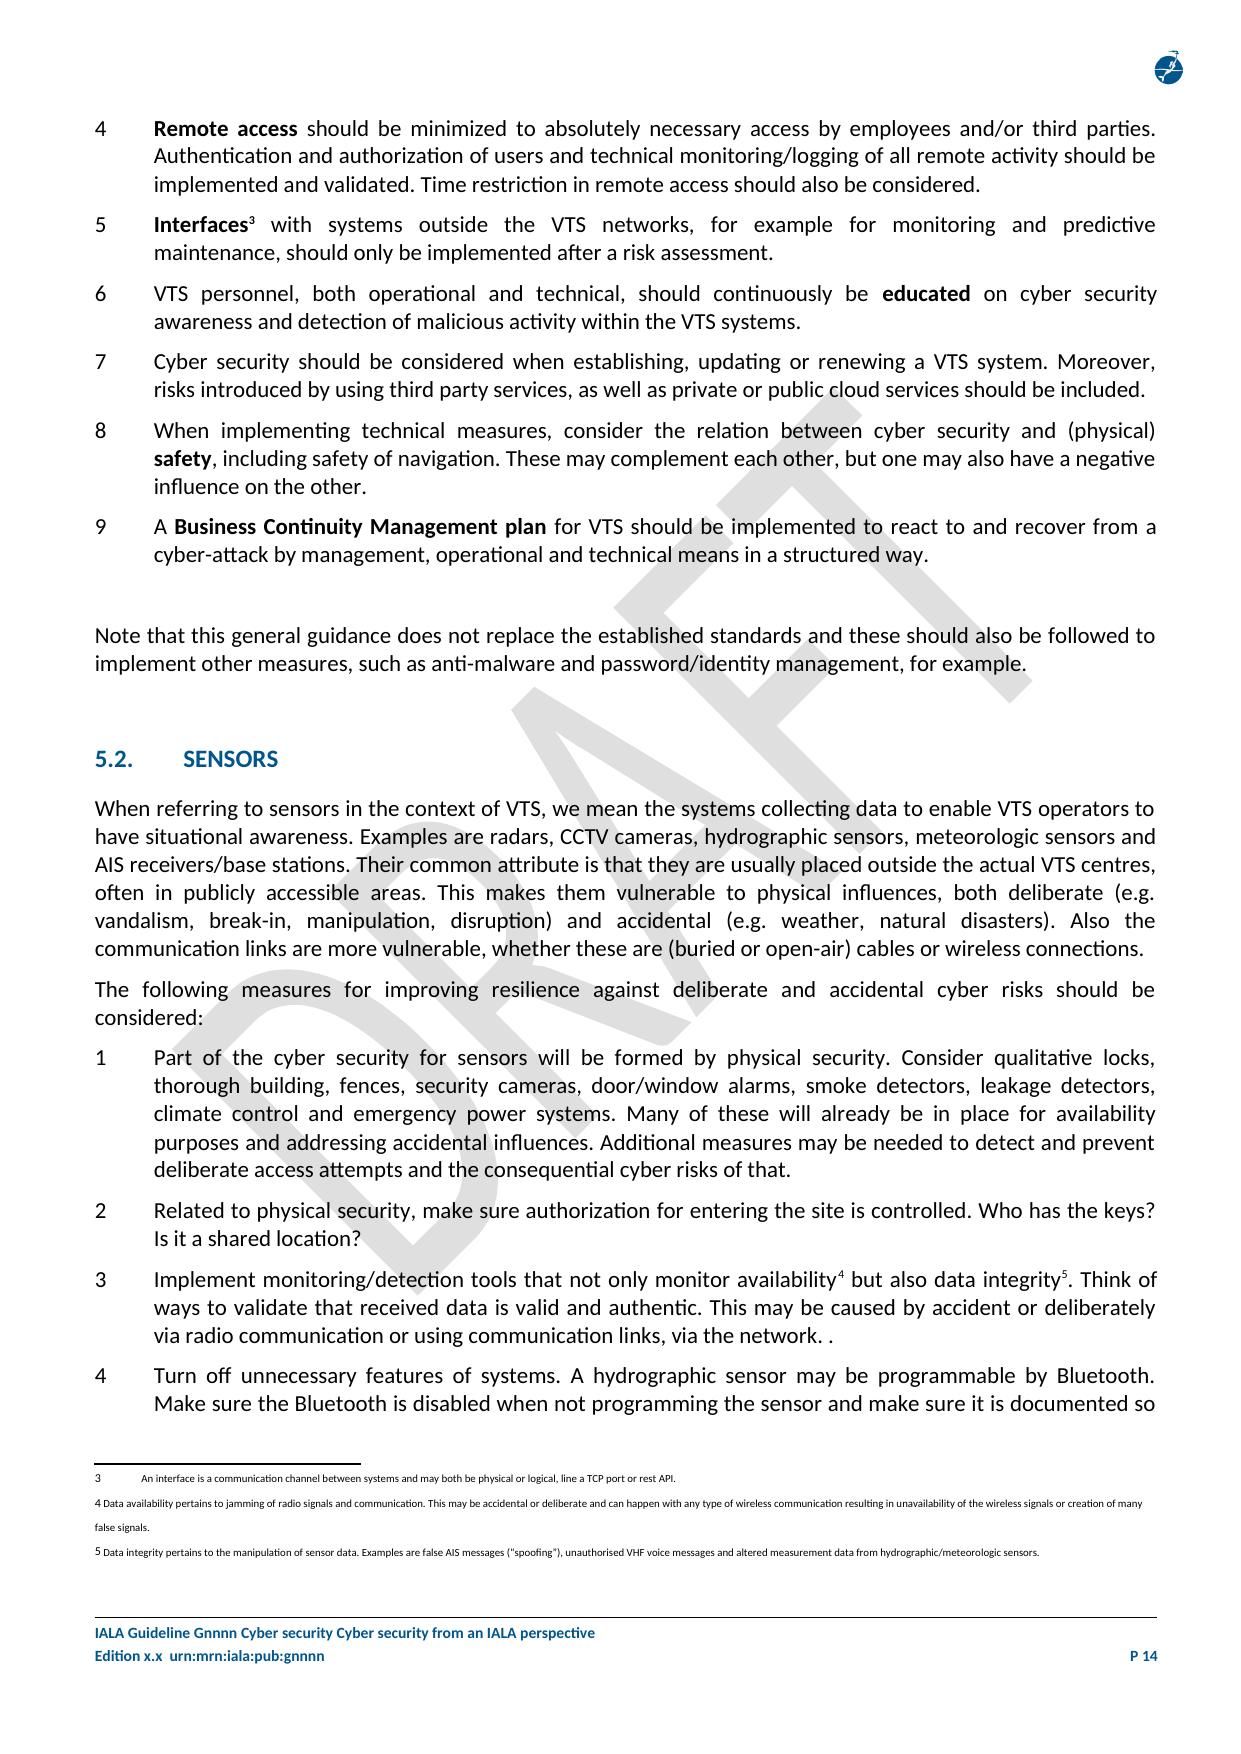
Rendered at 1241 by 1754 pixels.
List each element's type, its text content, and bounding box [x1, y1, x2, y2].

text When referring to sensors in the context of VTS, we mean the systems collecting data to enable VTS operators to have situational awareness. Examples are radars, CCTV cameras, hydrographic sensors, meteorologic sensors and AIS receivers/base stations. Their common attribute is that they are usually placed outside the actual VTS centres, often in publicly accessible areas. This makes them vulnerable to physical influences, both deliberate (e.g. vandalism, break-in, manipulation, disruption) and accidental (e.g. weather, natural disasters). Also the communication links are more vulnerable, whether these are (buried or open-air) cables or wireless connections. [94, 794, 1157, 962]
list Implement monitoring/detection tools that not only monitor availability but also data integrity. Think of ways to validate that received data is valid and authentic. This may be caused by accident or deliberately via radio communication or using communication links, via the network. . [94, 1265, 1157, 1349]
list Part of the cyber security for sensors will be formed by physical security. Consider qualitative locks, thorough building, fences, security cameras, door/window alarms, smoke detectors, leakage detectors, climate control and emergency power systems. Many of these will already be in place for availability purposes and addressing accidental influences. Additional measures may be needed to detect and prevent deliberate access attempts and the consequential cyber risks of that. [94, 1043, 1157, 1184]
picture [1123, 0, 1241, 119]
list Interfaces with systems outside the VTS networks, for example for monitoring and predictive maintenance, should only be implemented after a risk assessment. [94, 210, 1157, 266]
text Note that this general guidance does not replace the established standards and these should also be followed to implement other measures, such as anti-malware and password/identity management, for example. [94, 621, 1157, 677]
list VTS personnel, both operational and technical, should continuously be educated on cyber security awareness and detection of malicious activity within the VTS systems. [94, 279, 1157, 335]
list Related to physical security, make sure authorization for entering the site is controlled. Who has the keys? Is it a shared location? [94, 1196, 1157, 1252]
list Cyber security should be considered when establishing, updating or renewing a VTS system. Moreover, risks introduced by using third party services, as well as private or public cloud services should be included. [94, 347, 1157, 403]
list A Business Continuity Management plan for VTS should be implemented to react to and recover from a cyber-attack by management, operational and technical means in a structured way. [94, 512, 1157, 568]
list Remote access should be minimized to absolutely necessary access by employees and/or third parties. Authentication and authorization of users and technical monitoring/logging of all remote activity should be implemented and validated. Time restriction in remote access should also be considered. [94, 114, 1157, 198]
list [94, 1361, 1157, 1417]
text The following measures for improving resilience against deliberate and accidental cyber risks should be considered: [94, 975, 1157, 1031]
subtitle Sensors [94, 743, 1157, 773]
list When implementing technical measures, consider the relation between cyber security and (physical) safety, including safety of navigation. These may complement each other, but one may also have a negative influence on the other. [94, 416, 1157, 500]
